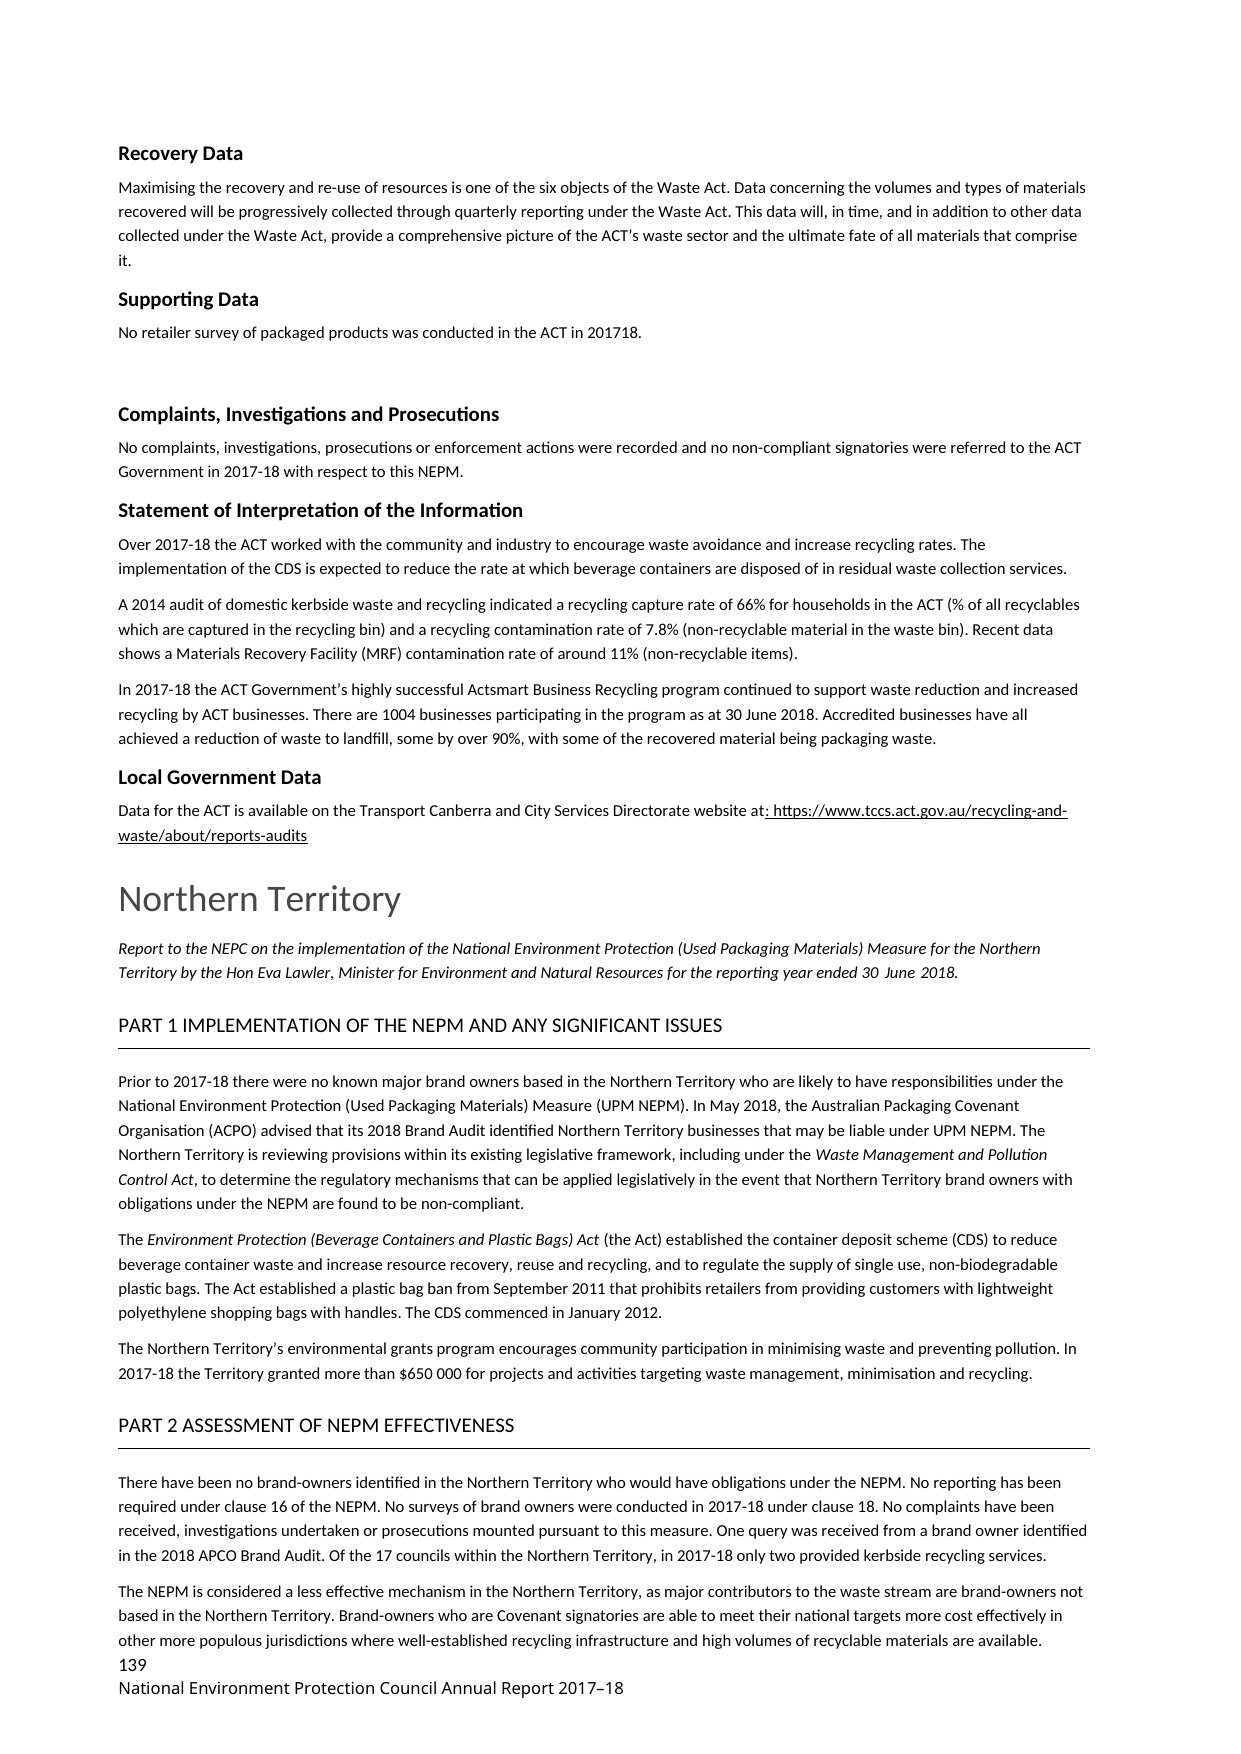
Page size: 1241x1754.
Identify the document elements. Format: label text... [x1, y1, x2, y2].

subtitle Statement of Interpretation of the Information [118, 498, 1090, 523]
subtitle Complaints, Investigations and Prosecutions [118, 401, 1090, 426]
text No complaints, investigations, prosecutions or enforcement actions were recorded and no non-compliant signatories were referred to the ACT Government in 2017-18 with respect to this NEPM. [118, 437, 1090, 482]
text Maximising the recovery and re-use of resources is one of the six objects of the Waste Act. Data concerning the volumes and types of materials recovered will be progressively collected through quarterly reporting under the Waste Act. This data will, in time, and in addition to other data collected under the Waste Act, provide a comprehensive picture of the ACT’s waste sector and the ultimate fate of all materials that comprise it. [118, 177, 1090, 270]
text Prior to 2017-18 there were no known major brand owners based in the Northern Territory who are likely to have responsibilities under the National Environment Protection (Used Packaging Materials) Measure (UPM NEPM). In May 2018, the Australian Packaging Covenant Organisation (ACPO) advised that its 2018 Brand Audit identified Northern Territory businesses that may be liable under UPM NEPM. The Northern Territory is reviewing provisions within its existing legislative framework, including under the Waste Management and Pollution Control Act, to determine the regulatory mechanisms that can be applied legislatively in the event that Northern Territory brand owners with obligations under the NEPM are found to be non-compliant. [118, 1071, 1090, 1213]
subtitle Part 2 Assessment of NEPM effectiveness [118, 1412, 1090, 1448]
text The Environment Protection (Beverage Containers and Plastic Bags) Act (the Act) established the container deposit scheme (CDS) to reduce beverage container waste and increase resource recovery, reuse and recycling, and to regulate the supply of single use, non-biodegradable plastic bags. The Act established a plastic bag ban from September 2011 that prohibits retailers from providing customers with lightweight polyethylene shopping bags with handles. The CDS commenced in January 2012. [118, 1229, 1090, 1323]
subtitle Northern Territory [118, 874, 1090, 920]
subtitle Local Government Data [118, 764, 1090, 790]
text No retailer survey of packaged products was conducted in the ACT in 201718. [118, 322, 1090, 343]
subtitle Supporting Data [118, 286, 1090, 312]
subtitle Recovery Data [118, 141, 1090, 166]
text Over 2017-18 the ACT worked with the community and industry to encourage waste avoidance and increase recycling rates. The implementation of the CDS is expected to reduce the rate at which beverage containers are disposed of in residual waste collection services. [118, 534, 1090, 579]
text A 2014 audit of domestic kerbside waste and recycling indicated a recycling capture rate of 66% for households in the ACT (% of all recyclables which are captured in the recycling bin) and a recycling contamination rate of 7.8% (non-recyclable material in the waste bin). Recent data shows a Materials Recovery Facility (MRF) contamination rate of around 11% (non-recyclable items). [118, 594, 1090, 664]
text Data for the ACT is available on the Transport Canberra and City Services Directorate website at: https://www.tccs.act.gov.au/recycling-and-waste/about/reports-audits [118, 801, 1090, 845]
subtitle Part 1 Implementation of the NEPM and any significant issues [118, 1012, 1090, 1048]
text There have been no brand-owners identified in the Northern Territory who would have obligations under the NEPM. No reporting has been required under clause 16 of the NEPM. No surveys of brand owners were conducted in 2017-18 under clause 18. No complaints have been received, investigations undertaken or prosecutions mounted pursuant to this measure. One query was received from a brand owner identified in the 2018 APCO Brand Audit. Of the 17 councils within the Northern Territory, in 2017-18 only two provided kerbside recycling services. [118, 1472, 1090, 1565]
text The Northern Territory’s environmental grants program encourages community participation in minimising waste and preventing pollution. In 2017-18 the Territory granted more than $650 000 for projects and activities targeting waste management, minimisation and recycling. [118, 1339, 1090, 1383]
text Report to the NEPC on the implementation of the National Environment Protection (Used Packaging Materials) Measure for the Northern Territory by the Hon Eva Lawler, Minister for Environment and Natural Resources for the reporting year ended 30 June 2018. [118, 938, 1090, 983]
text The NEPM is considered a less effective mechanism in the Northern Territory, as major contributors to the waste stream are brand-owners not based in the Northern Territory. Brand-owners who are Covenant signatories are able to meet their national targets more cost effectively in other more populous jurisdictions where well-established recycling infrastructure and high volumes of recyclable materials are available. [118, 1581, 1090, 1650]
text In 2017-18 the ACT Government’s highly successful Actsmart Business Recycling program continued to support waste reduction and increased recycling by ACT businesses. There are 1004 businesses participating in the program as at 30 June 2018. Accredited businesses have all achieved a reduction of waste to landfill, some by over 90%, with some of the recovered material being packaging waste. [118, 679, 1090, 748]
